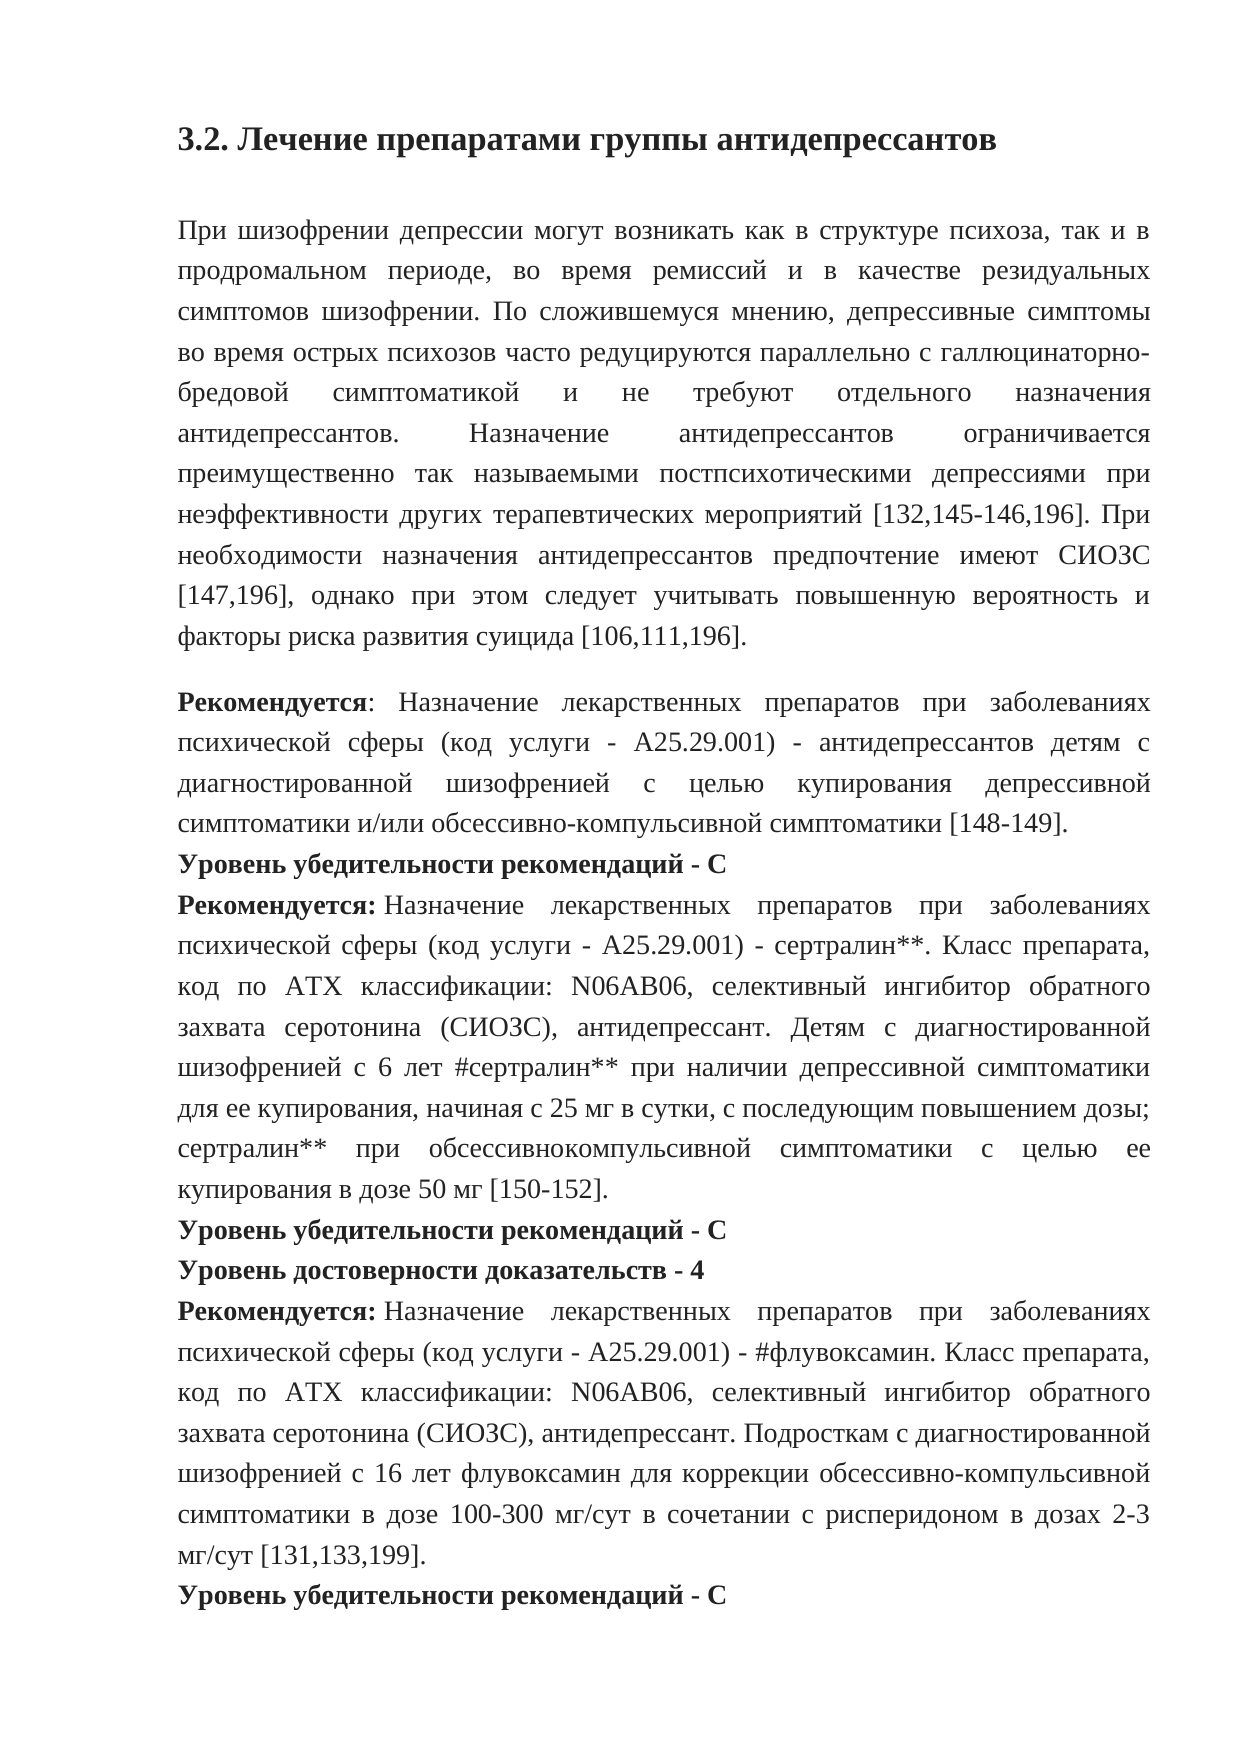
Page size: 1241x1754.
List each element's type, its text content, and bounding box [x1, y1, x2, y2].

text Рекомендуется: Назначение лекарственных препаратов при заболеваниях психической сферы (код услуги - A25.29.001) - #флувоксамин. Класс препарата, код по АТХ классификации: N06AB06, селективный ингибитор обратного захвата серотонина (СИОЗС), антидепрессант. Подросткам с диагностированной шизофренией с 16 лет флувоксамин для коррекции обсессивно-компульсивной симптоматики в дозе 100-300 мг/сут в сочетании с рисперидоном в дозах 2-3 мг/сут [131,133,199]. [177, 1286, 1152, 1570]
text Уровень убедительности рекомендаций - С [177, 1570, 1152, 1611]
text Уровень убедительности рекомендаций - С [177, 839, 1152, 879]
text Уровень убедительности рекомендаций - С [177, 1204, 1152, 1245]
text Рекомендуется: Назначение лекарственных препаратов при заболеваниях психической сферы (код услуги - A25.29.001) - антидепрессантов детям с диагностированной шизофренией с целью купирования депрессивной симптоматики и/или обсессивно-компульсивной симптоматики [148-149]. [177, 676, 1152, 839]
text Уровень достоверности доказательств - 4 [177, 1245, 1152, 1286]
text Рекомендуется: Назначение лекарственных препаратов при заболеваниях психической сферы (код услуги - A25.29.001) - сертралин**. Класс препарата, код по АТХ классификации: N06AB06, селективный ингибитор обратного захвата серотонина (СИОЗС), антидепрессант. Детям с диагностированной шизофренией с 6 лет #сертралин** при наличии депрессивной симптоматики для ее купирования, начиная с 25 мг в сутки, с последующим повышением дозы; сертралин** при обсессивнокомпульсивной симптоматики с целью ее купирования в дозе 50 мг [150-152]. [177, 879, 1152, 1204]
text При шизофрении депрессии могут возникать как в структуре психоза, так и в продромальном периоде, во время ремиссий и в качестве резидуальных симптомов шизофрении. По сложившемуся мнению, депрессивные симптомы во время острых психозов часто редуцируются параллельно с галлюцинаторно-бредовой симптоматикой и не требуют отдельного назначения антидепрессантов. Назначение антидепрессантов ограничивается преимущественно так называемыми постпсихотическими депрессиями при неэффективности других терапевтических мероприятий [132,145-146,196]. При необходимости назначения антидепрессантов предпочтение имеют СИОЗС [147,196], однако при этом следует учитывать повышенную вероятность и факторы риска развития суицида [106,111,196]. [177, 204, 1152, 651]
text 3.2. Лечение препаратами группы антидепрессантов [177, 118, 1152, 158]
